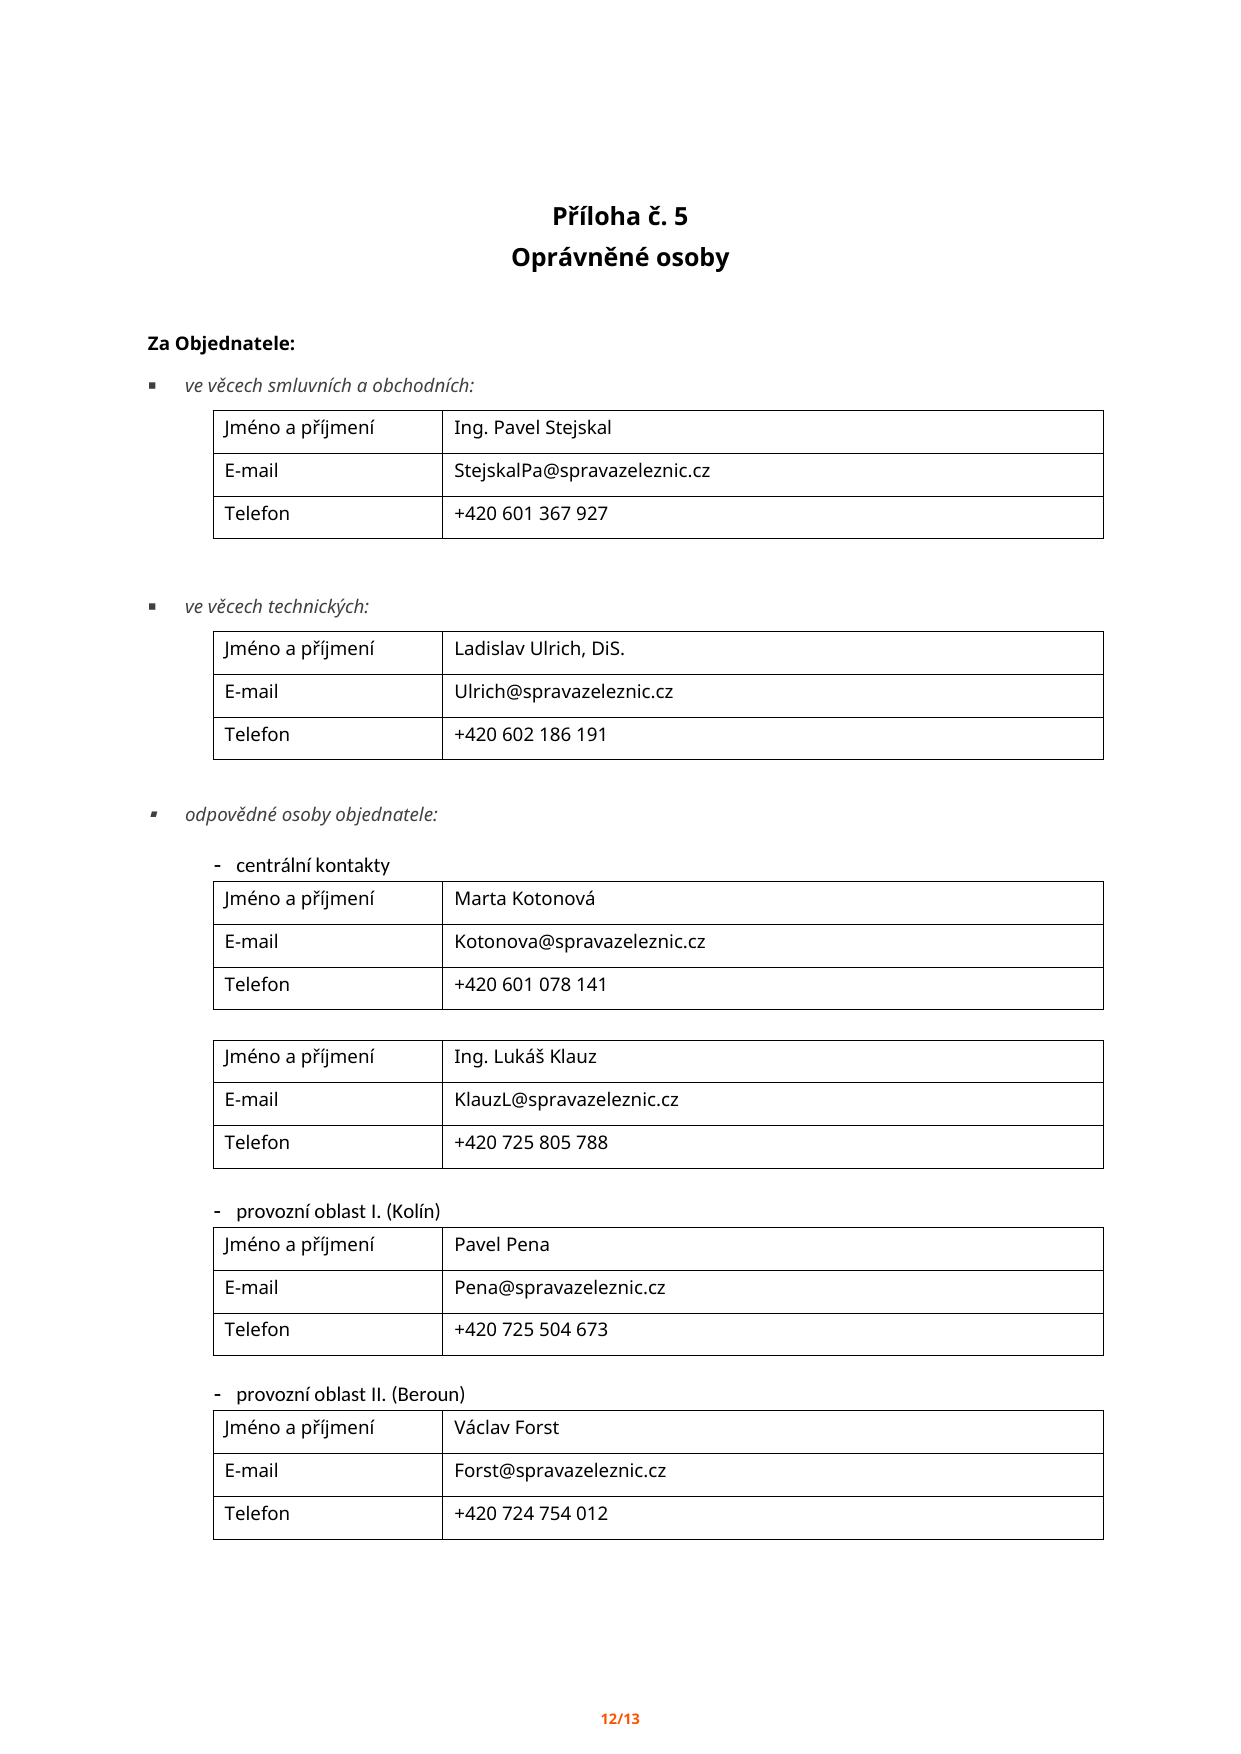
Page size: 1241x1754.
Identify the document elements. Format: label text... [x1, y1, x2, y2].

table_cell +420 602 186 191 [443, 718, 1103, 759]
table_cell Telefon [214, 1314, 442, 1355]
table_header Ing. Lukáš Klauz [443, 1041, 1103, 1082]
table_header Václav Forst [443, 1411, 1103, 1453]
subtitle ve věcech technických: [148, 589, 1093, 619]
subtitle ve věcech smluvních a obchodních: [148, 368, 1093, 398]
text Za Objednatele: [148, 327, 1093, 356]
table_header Jméno a příjmení [214, 1411, 442, 1453]
table_cell Telefon [214, 1126, 442, 1168]
table_cell +420 601 078 141 [443, 968, 1103, 1009]
table_cell StejskalPa@spravazeleznic.cz [443, 454, 1103, 496]
table_header Ladislav Ulrich, DiS. [443, 632, 1103, 674]
table_cell +420 725 504 673 [443, 1314, 1103, 1355]
table_cell Ulrich@spravazeleznic.cz [443, 675, 1103, 717]
table_header Jméno a příjmení [214, 1228, 442, 1270]
table_cell E-mail [214, 1083, 442, 1125]
table_cell KlauzL@spravazeleznic.cz [443, 1083, 1103, 1125]
table_cell Telefon [214, 497, 442, 538]
table_cell +420 724 754 012 [443, 1497, 1103, 1538]
table_cell +420 601 367 927 [443, 497, 1103, 538]
table_cell Forst@spravazeleznic.cz [443, 1454, 1103, 1496]
table_header Ing. Pavel Stejskal [443, 411, 1103, 453]
list provozní oblast II. (Beroun) [214, 1381, 1093, 1407]
table_cell E-mail [214, 925, 442, 967]
table_cell +420 725 805 788 [443, 1126, 1103, 1168]
list centrální kontakty [214, 852, 1093, 877]
table_cell Telefon [214, 718, 442, 759]
list odpovědné osoby objednatele: [148, 798, 1093, 827]
table_cell E-mail [214, 675, 442, 717]
list provozní oblast I. (Kolín) [214, 1198, 1093, 1223]
table_cell E-mail [214, 454, 442, 496]
table_cell E-mail [214, 1271, 442, 1312]
table_header Marta Kotonová [443, 882, 1103, 924]
table_header Jméno a příjmení [214, 632, 442, 674]
table_header Pavel Pena [443, 1228, 1103, 1270]
table_cell Pena@spravazeleznic.cz [443, 1271, 1103, 1312]
table_header Jméno a příjmení [214, 1041, 442, 1082]
table_cell Telefon [214, 1497, 442, 1538]
text Oprávněné osoby [148, 243, 1093, 273]
table_cell Kotonova@spravazeleznic.cz [443, 925, 1103, 967]
table_header Jméno a příjmení [214, 411, 442, 453]
table_cell Telefon [214, 968, 442, 1009]
text Příloha č. 5 [148, 202, 1093, 231]
table_cell E-mail [214, 1454, 442, 1496]
table_header Jméno a příjmení [214, 882, 442, 924]
